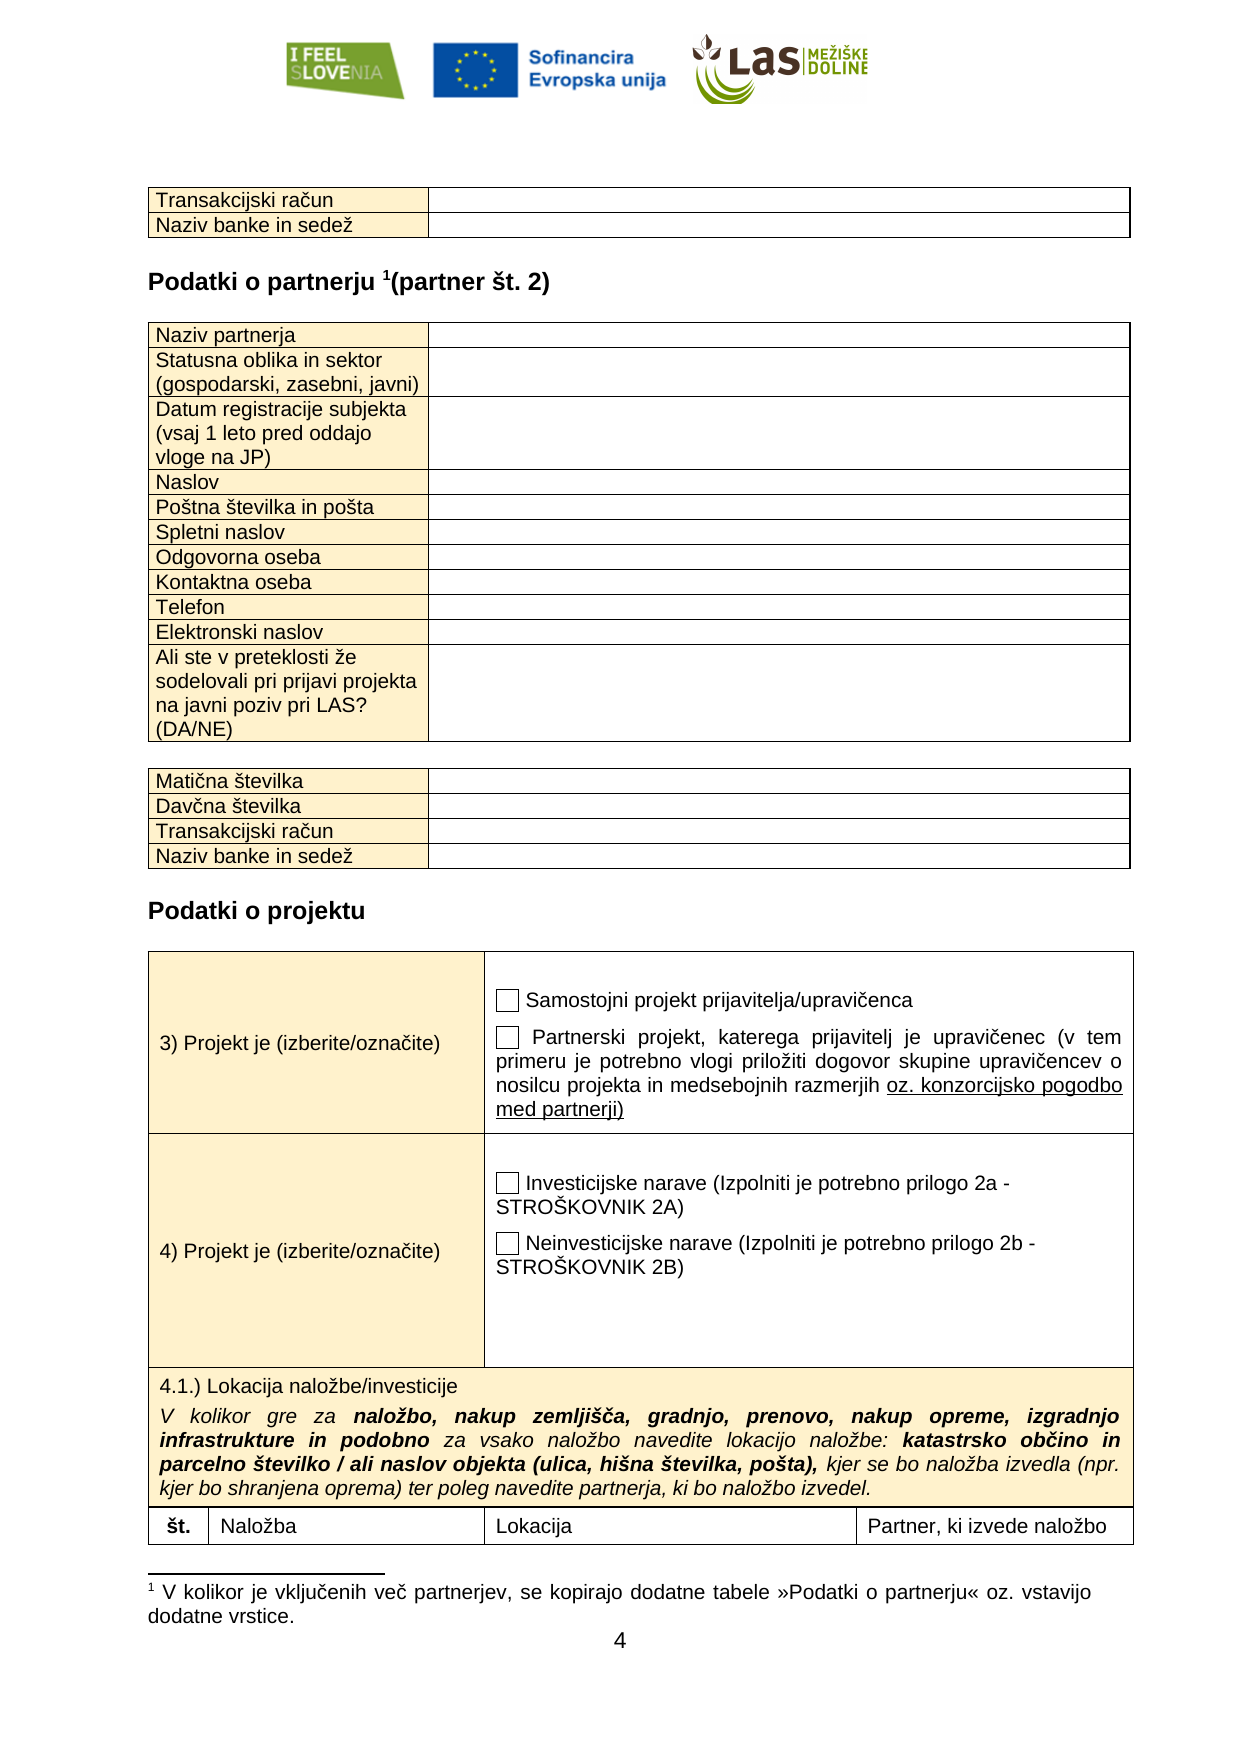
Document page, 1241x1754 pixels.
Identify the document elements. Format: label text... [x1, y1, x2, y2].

table_cell Investicijske narave (Izpolniti je potrebno prilogo 2a - STROŠKOVNIK 2A) Neinvesticijske narave (Izpolniti je potrebno prilogo 2b - STROŠKOVNIK 2B) [485, 1134, 1133, 1367]
table_cell Odgovorna oseba [149, 545, 428, 569]
table_header [429, 769, 1129, 793]
table_header Samostojni projekt prijavitelja/upravičenca Partnerski projekt, katerega prijavitelj je upravičenec (v tem primeru je potrebno vlogi priložiti dogovor skupine upravičencev o nosilcu projekta in medsebojnih razmerjih oz. konzorcijsko pogodbo med partnerji) [485, 952, 1133, 1133]
table_cell [429, 495, 1129, 519]
table_cell [429, 188, 1129, 212]
table_cell [429, 348, 1129, 396]
table_cell Elektronski naslov [149, 620, 428, 644]
table_cell Davčna številka [149, 794, 428, 818]
table_cell Poštna številka in pošta [149, 495, 428, 519]
table_cell [429, 595, 1129, 619]
table_header [429, 323, 1129, 347]
text Podatki o partnerju (partner št. 2) [148, 267, 1093, 296]
table_cell [429, 620, 1129, 644]
table_cell [429, 819, 1129, 843]
table_cell Lokacija [485, 1508, 856, 1544]
table_cell [429, 397, 1129, 469]
table_cell Naložba [209, 1508, 484, 1544]
table_cell Transakcijski račun [149, 819, 428, 843]
table_cell Statusna oblika in sektor (gospodarski, zasebni, javni) [149, 348, 428, 396]
table_cell Transakcijski račun [149, 188, 428, 212]
table_cell [429, 213, 1129, 237]
table_cell Spletni naslov [149, 520, 428, 544]
table_cell Telefon [149, 595, 428, 619]
table_cell Partner, ki izvede naložbo [857, 1508, 1133, 1544]
table_cell Naslov [149, 470, 428, 494]
table_cell [429, 570, 1129, 594]
table_cell 4.1.) Lokacija naložbe/investicije V kolikor gre za naložbo, nakup zemljišča, gradnjo, prenovo, nakup opreme, izgradnjo infrastrukture in podobno za vsako naložbo navedite lokacijo naložbe: katastrsko občino in parcelno številko / ali naslov objekta (ulica, hišna številka, pošta), kjer se bo naložba izvedla (npr. kjer bo shranjena oprema) ter poleg navedite partnerja, ki bo naložbo izvedel. [149, 1368, 1133, 1506]
table_cell Naziv banke in sedež [149, 844, 428, 868]
table_cell Kontaktna oseba [149, 570, 428, 594]
table_cell [429, 470, 1129, 494]
table_header Matična številka [149, 769, 428, 793]
table_cell [429, 794, 1129, 818]
table_cell [429, 520, 1129, 544]
table_header 3) Projekt je (izberite/označite) [149, 952, 484, 1133]
table_cell Naziv banke in sedež [149, 213, 428, 237]
table_cell [429, 545, 1129, 569]
table_cell [429, 844, 1129, 868]
table_cell Datum registracije subjekta (vsaj 1 leto pred oddajo vloge na JP) [149, 397, 428, 469]
table_cell Ali ste v preteklosti že sodelovali pri prijavi projekta na javni poziv pri LAS? (DA/NE) [149, 645, 428, 741]
picture [692, 34, 868, 104]
table_cell št. [149, 1508, 208, 1544]
table_cell [429, 645, 1129, 741]
table_header Naziv partnerja [149, 323, 428, 347]
text Podatki o projektu [148, 896, 1093, 924]
table_cell 4) Projekt je (izberite/označite) [149, 1134, 484, 1367]
picture [285, 29, 669, 142]
